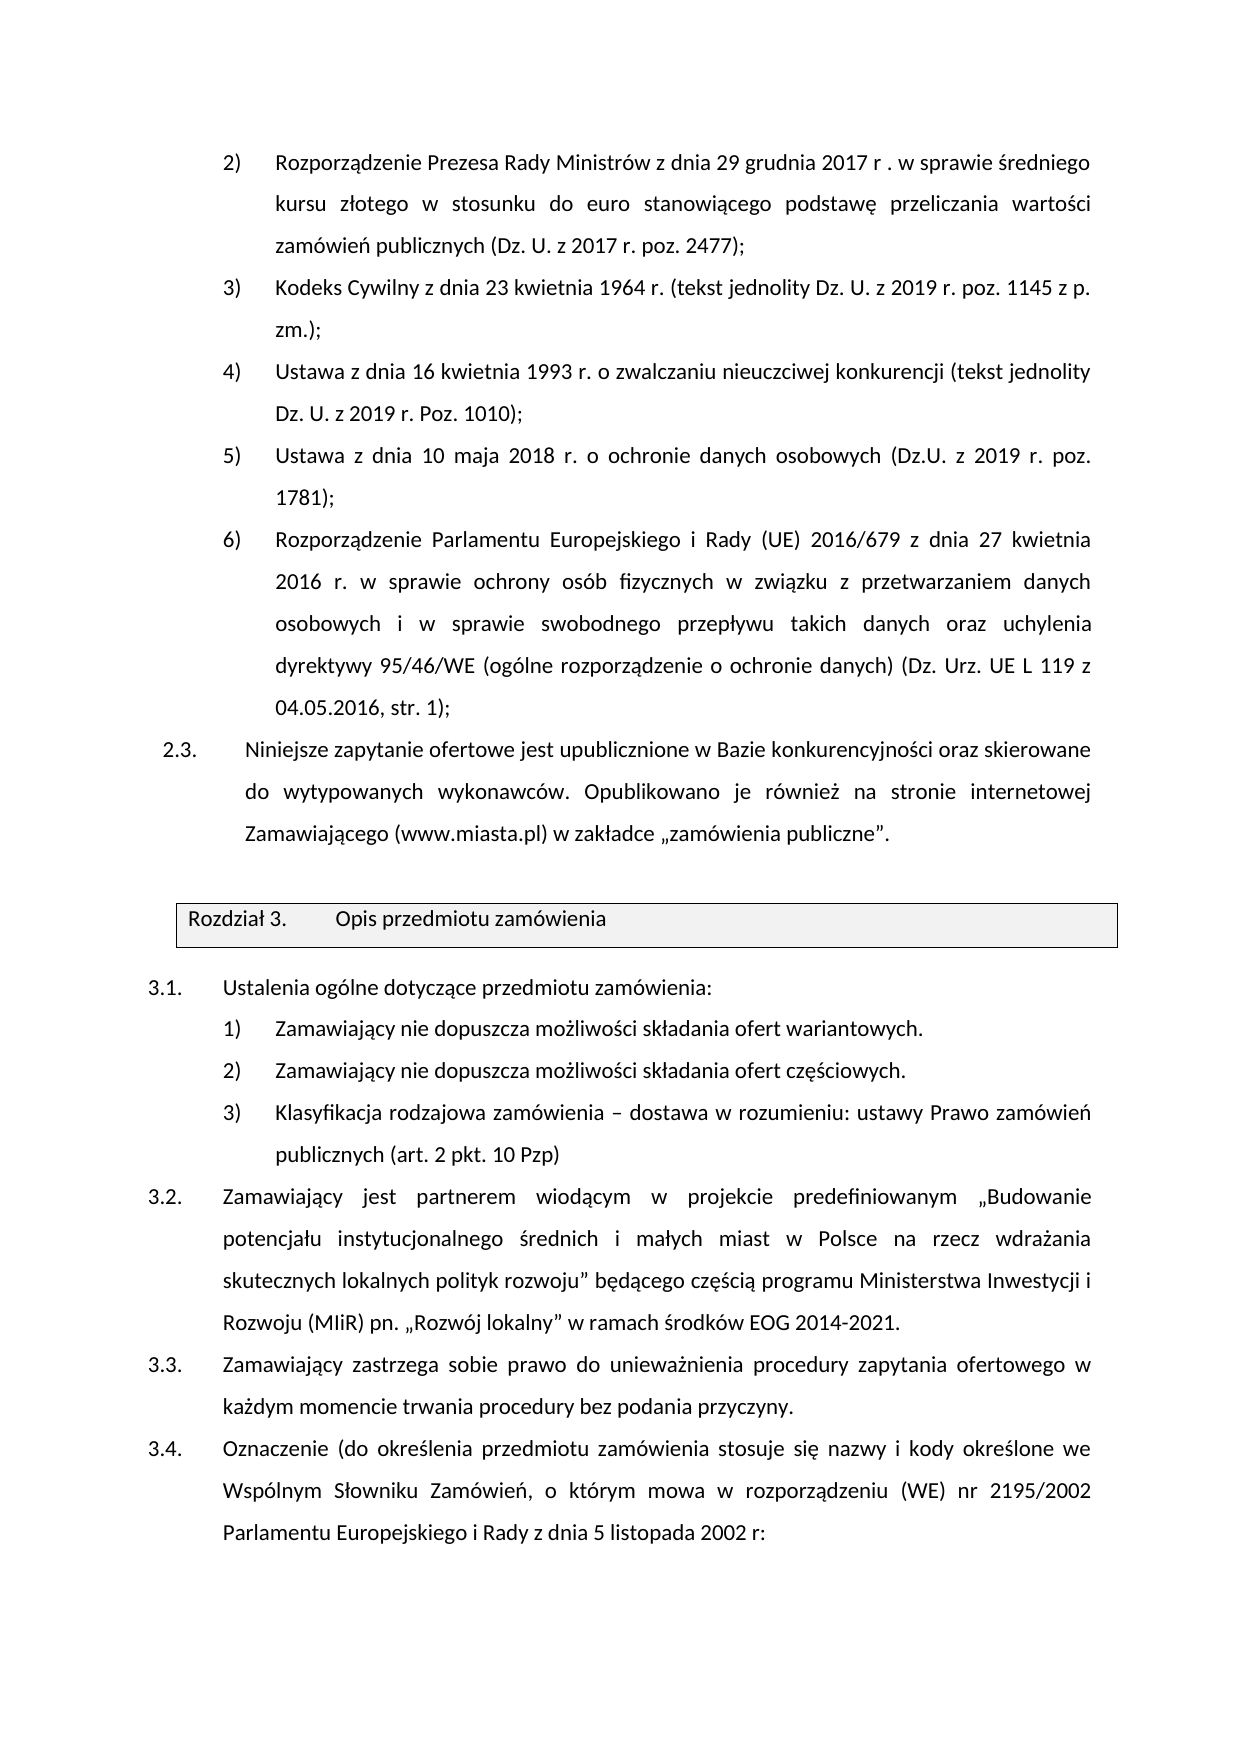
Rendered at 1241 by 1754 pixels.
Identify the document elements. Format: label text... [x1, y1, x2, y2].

list Ustalenia ogólne dotyczące przedmiotu zamówienia: [148, 973, 1093, 1001]
list Zamawiający nie dopuszcza możliwości składania ofert wariantowych. [223, 1014, 1093, 1043]
table_header Opis przedmiotu zamówienia [177, 904, 1117, 947]
list Klasyfikacja rodzajowa zamówienia – dostawa w rozumieniu: ustawy Prawo zamówień publicznych (art. 2 pkt. 10 Pzp) [223, 1098, 1093, 1168]
list Niniejsze zapytanie ofertowe jest upublicznione w Bazie konkurencyjności oraz skierowane do wytypowanych wykonawców. Opublikowano je również na stronie internetowej Zamawiającego (www.miasta.pl) w zakładce „zamówienia publiczne”. [162, 735, 1093, 847]
list Zamawiający zastrzega sobie prawo do unieważnienia procedury zapytania ofertowego w każdym momencie trwania procedury bez podania przyczyny. [148, 1350, 1093, 1420]
list Ustawa z dnia 16 kwietnia 1993 r. o zwalczaniu nieuczciwej konkurencji (tekst jednolity Dz. U. z 2019 r. Poz. 1010); [223, 357, 1093, 427]
list Zamawiający nie dopuszcza możliwości składania ofert częściowych. [223, 1057, 1093, 1084]
list Zamawiający jest partnerem wiodącym w projekcie predefiniowanym „Budowanie potencjału instytucjonalnego średnich i małych miast w Polsce na rzecz wdrażania skutecznych lokalnych polityk rozwoju” będącego częścią programu Ministerstwa Inwestycji i Rozwoju (MIiR) pn. „Rozwój lokalny” w ramach środków EOG 2014-2021. [148, 1182, 1093, 1336]
list Rozporządzenie Prezesa Rady Ministrów z dnia 29 grudnia 2017 r . w sprawie średniego kursu złotego w stosunku do euro stanowiącego podstawę przeliczania wartości zamówień publicznych (Dz. U. z 2017 r. poz. 2477); [223, 148, 1093, 259]
list Kodeks Cywilny z dnia 23 kwietnia 1964 r. (tekst jednolity Dz. U. z 2019 r. poz. 1145 z p. zm.); [223, 273, 1093, 343]
list Rozporządzenie Parlamentu Europejskiego i Rady (UE) 2016/679 z dnia 27 kwietnia 2016 r. w sprawie ochrony osób fizycznych w związku z przetwarzaniem danych osobowych i w sprawie swobodnego przepływu takich danych oraz uchylenia dyrektywy 95/46/WE (ogólne rozporządzenie o ochronie danych) (Dz. Urz. UE L 119 z 04.05.2016, str. 1); [223, 525, 1093, 721]
list Ustawa z dnia 10 maja 2018 r. o ochronie danych osobowych (Dz.U. z 2019 r. poz. 1781); [223, 441, 1093, 511]
list Oznaczenie (do określenia przedmiotu zamówienia stosuje się nazwy i kody określone we Wspólnym Słowniku Zamówień, o którym mowa w rozporządzeniu (WE) nr 2195/2002 Parlamentu Europejskiego i Rady z dnia 5 listopada 2002 r: [148, 1434, 1093, 1546]
